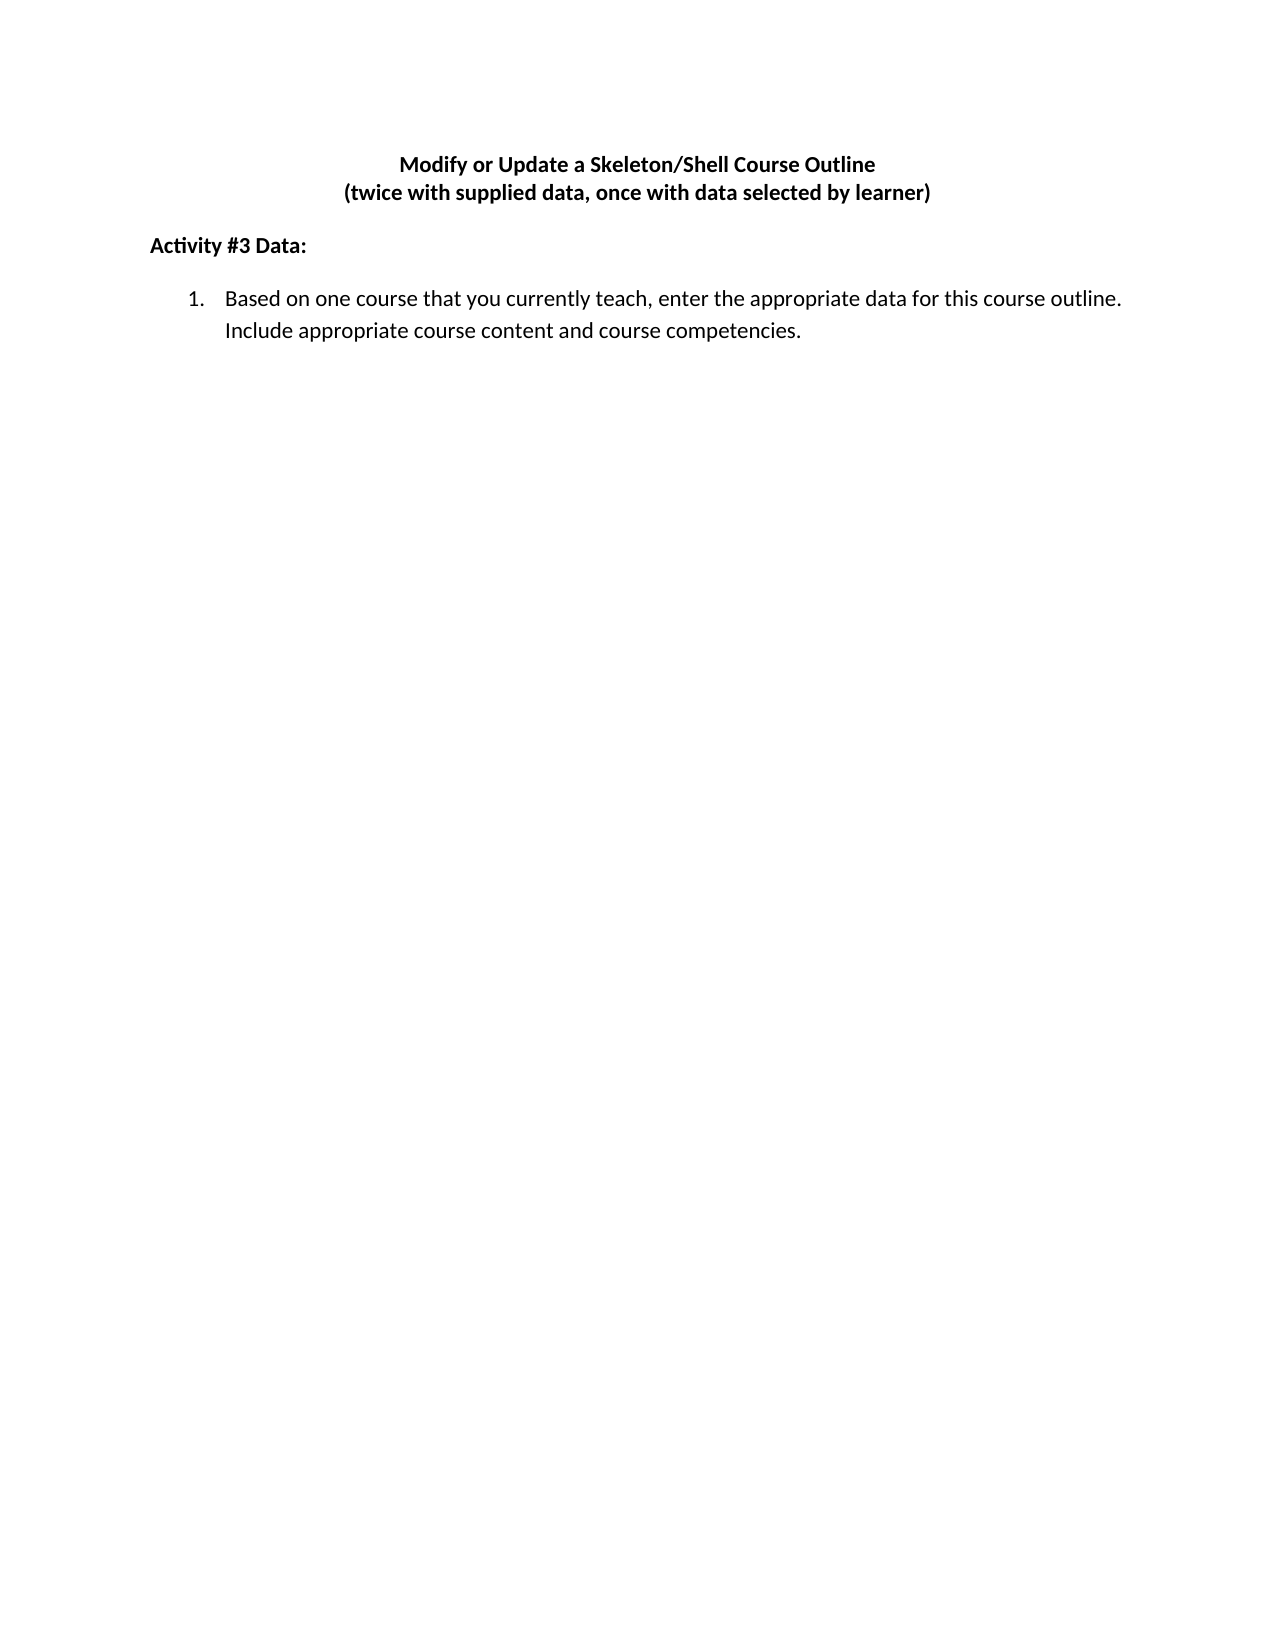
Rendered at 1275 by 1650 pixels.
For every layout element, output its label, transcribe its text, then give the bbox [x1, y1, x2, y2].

text Modify or Update a Skeleton/Shell Course Outline [150, 150, 1125, 178]
text Activity #3 Data: [150, 231, 1125, 259]
list Based on one course that you currently teach, enter the appropriate data for this course outline. Include appropriate course content and course competencies. [187, 284, 1125, 344]
text (twice with supplied data, once with data selected by learner) [150, 178, 1125, 206]
